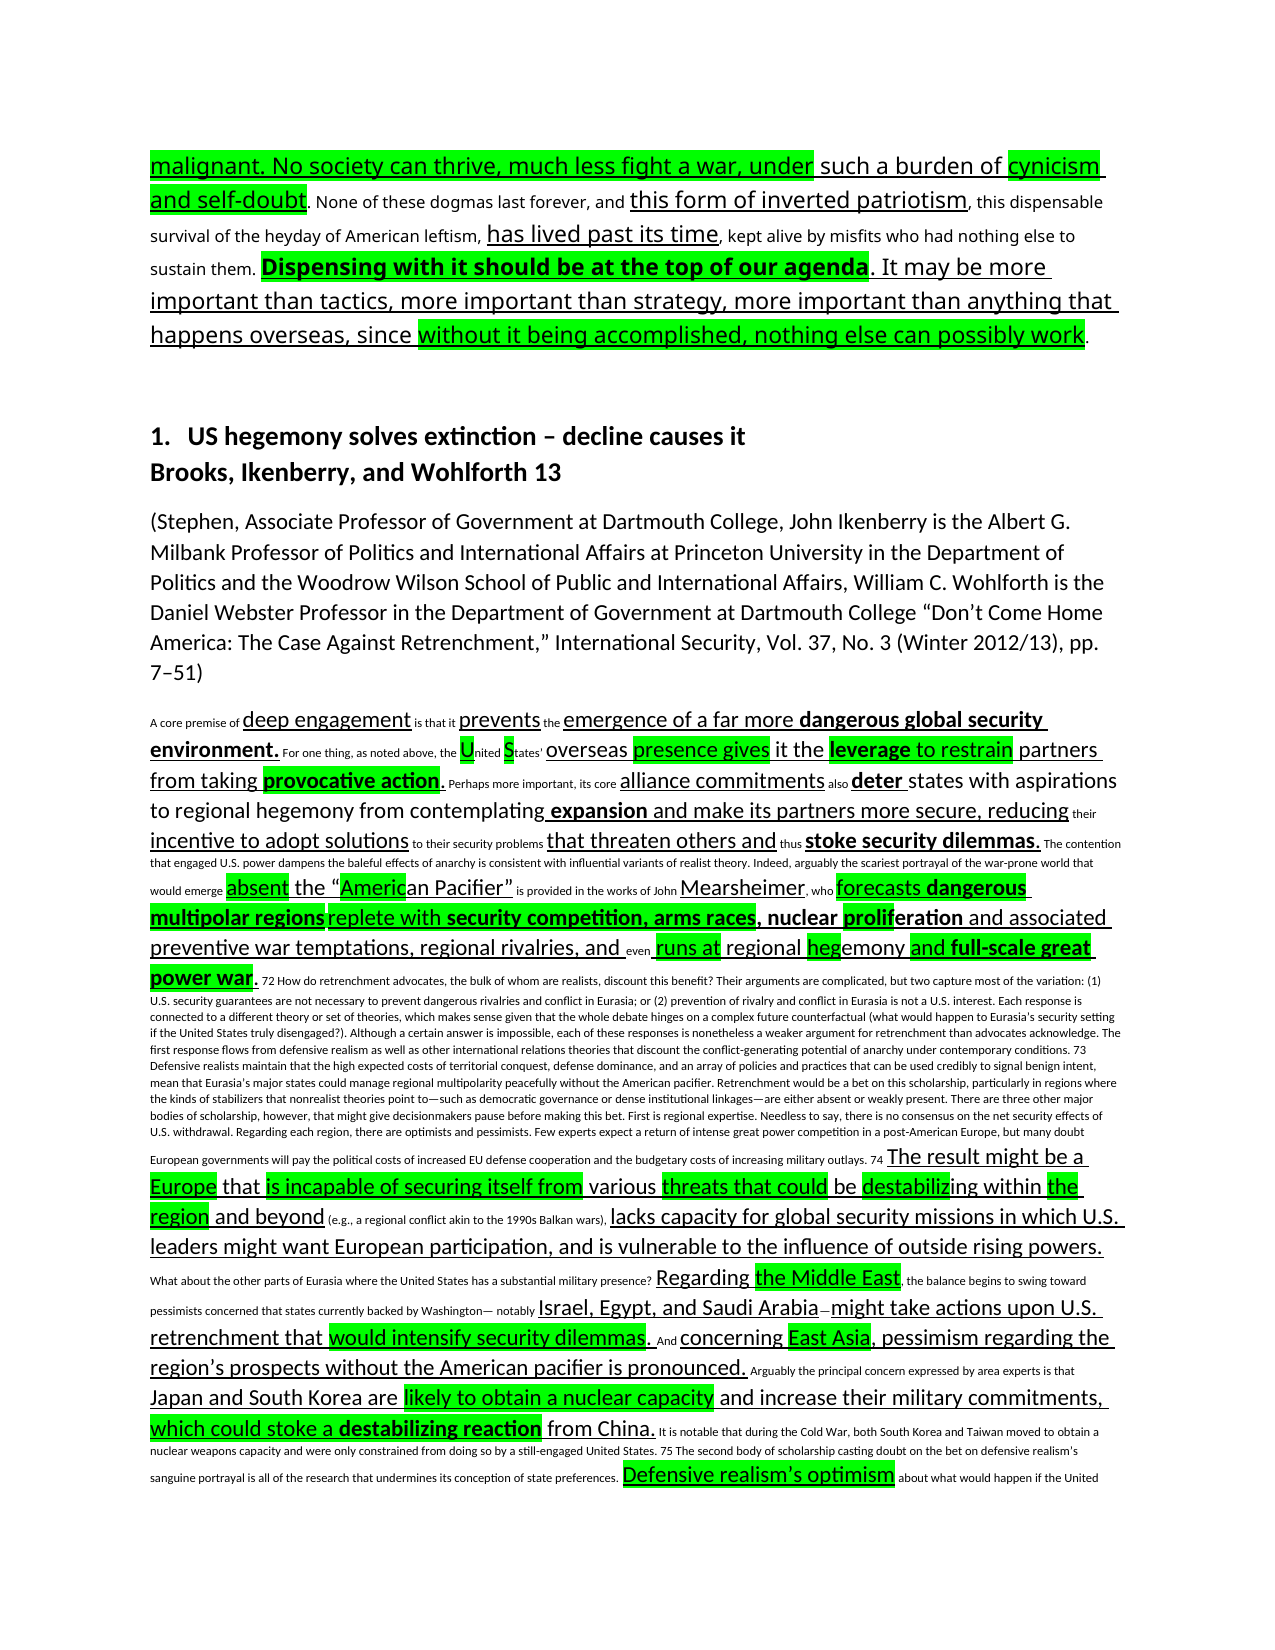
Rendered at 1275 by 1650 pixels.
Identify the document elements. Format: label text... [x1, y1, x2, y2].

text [150, 705, 1125, 1488]
text (Stephen, Associate Professor of Government at Dartmouth College, John Ikenberry is the Albert G. Milbank Professor of Politics and International Affairs at Princeton University in the Department of Politics and the Woodrow Wilson School of Public and International Affairs, William C. Wohlforth is the Daniel Webster Professor in the Department of Government at Dartmouth College “Don’t Come Home America: The Case Against Retrenchment,” International Security, Vol. 37, No. 3 (Winter 2012/13), pp. 7–51) [150, 507, 1125, 687]
text Brooks, Ikenberry, and Wohlforth 13 [150, 455, 1125, 488]
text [150, 150, 1125, 350]
subtitle US hegemony solves extinction – decline causes it [150, 419, 1125, 453]
